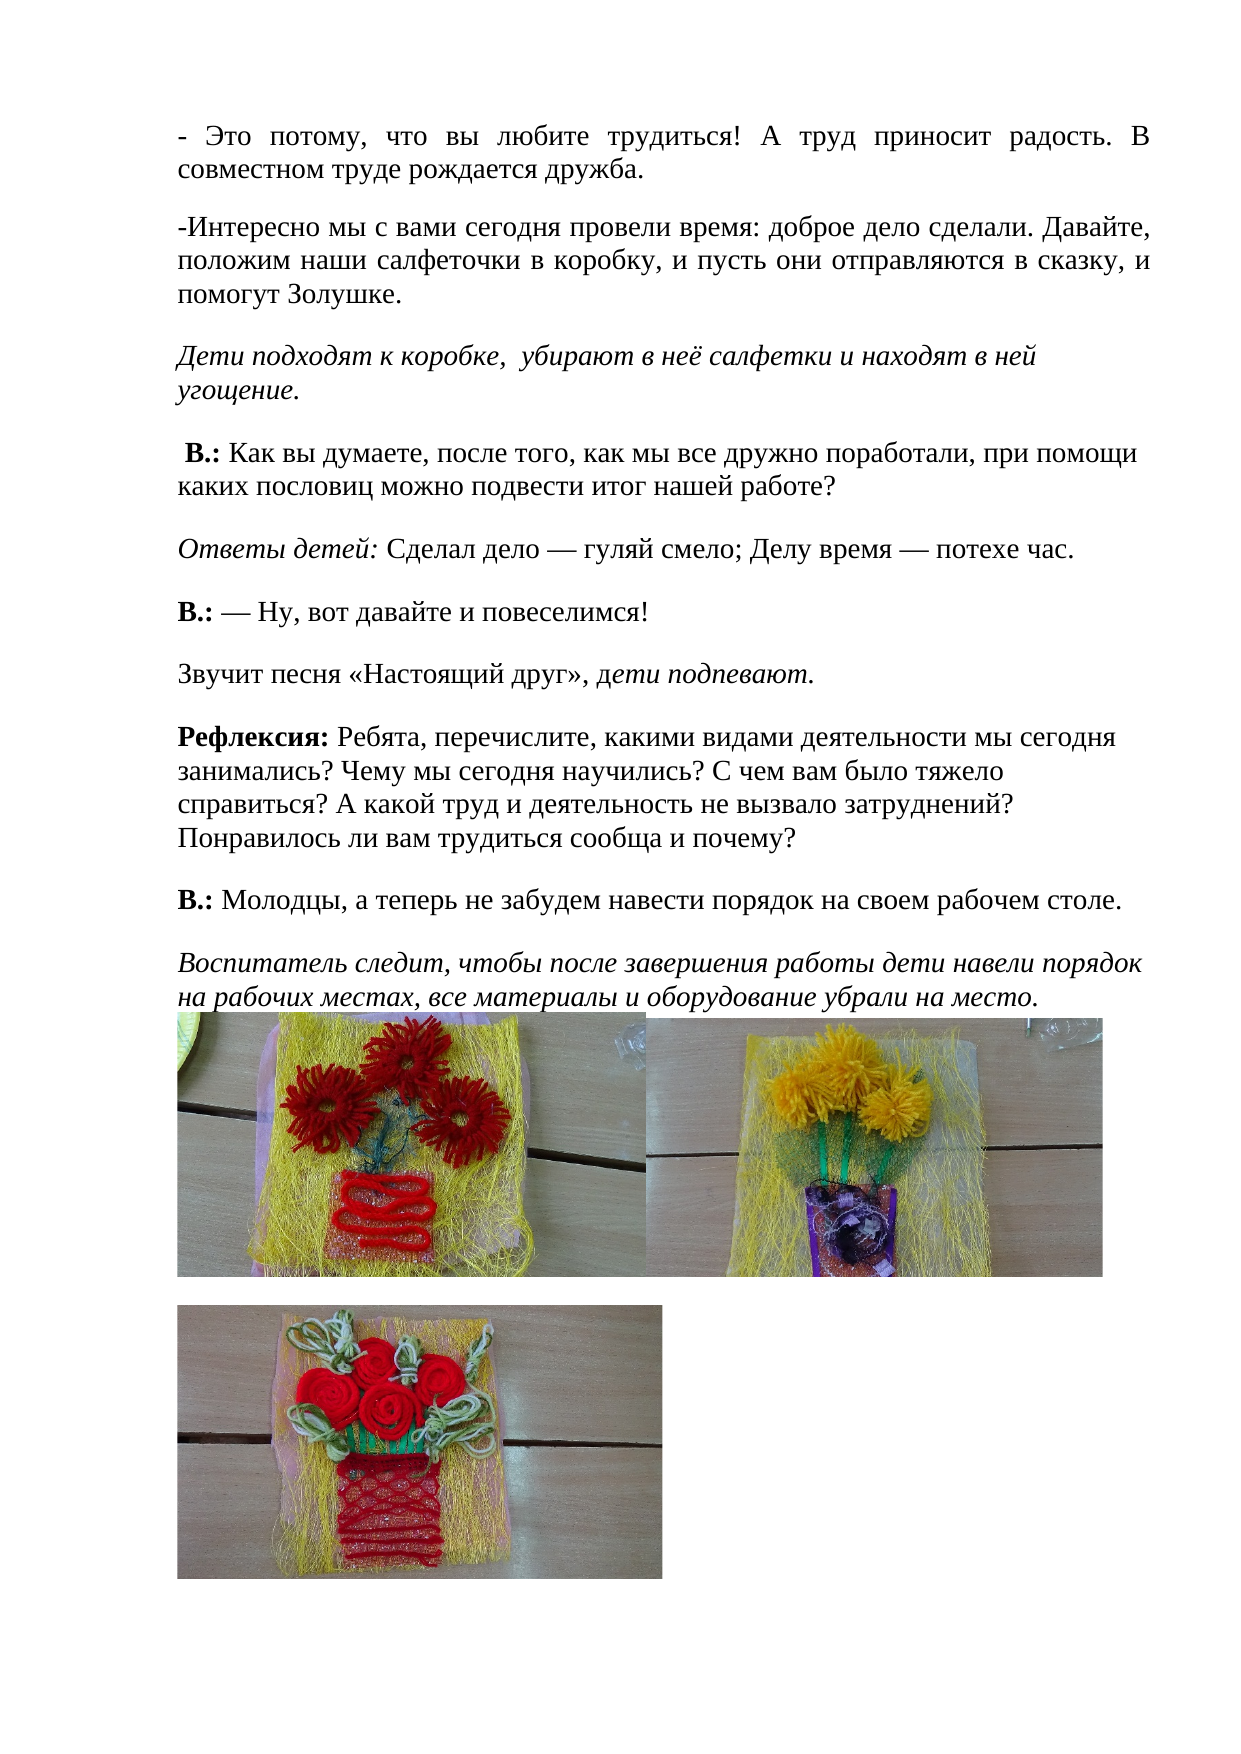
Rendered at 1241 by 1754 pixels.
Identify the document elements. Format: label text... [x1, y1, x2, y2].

text Звучит песня «Настоящий друг», дети подпевают. [177, 656, 1152, 690]
text - Это потому, что вы любите трудиться! А труд приносит радость. В совместном труде рождается дружба. [177, 118, 1152, 185]
text Ответы детей: Сделал дело — гуляй смело; Делу время — потехе час. [177, 531, 1152, 564]
text Дети подходят к коробке, убирают в неё салфетки и находят в ней угощение. [177, 338, 1152, 406]
text В.: — Ну, вот давайте и повеселимся! [177, 594, 1152, 627]
picture [177, 1012, 1103, 1277]
text Рефлексия: Ребята, перечислите, какими видами деятельности мы сегодня занимались? Чему мы сегодня научились? С чем вам было тяжело справиться? А какой труд и деятельность не вызвало затруднений? Понравилось ли вам трудиться сообща и почему? [177, 719, 1152, 853]
text В.: Молодцы, а теперь не забудем навести порядок на своем рабочем столе. [177, 882, 1152, 916]
text В.: Как вы думаете, после того, как мы все дружно поработали, при помощи каких пословиц можно подвести итог нашей работе? [177, 435, 1152, 502]
text -Интересно мы с вами сегодня провели время: доброе дело сделали. Давайте, положим наши салфеточки в коробку, и пусть они отправляются в сказку, и помогут Золушке. [177, 209, 1152, 309]
picture [177, 1305, 663, 1579]
